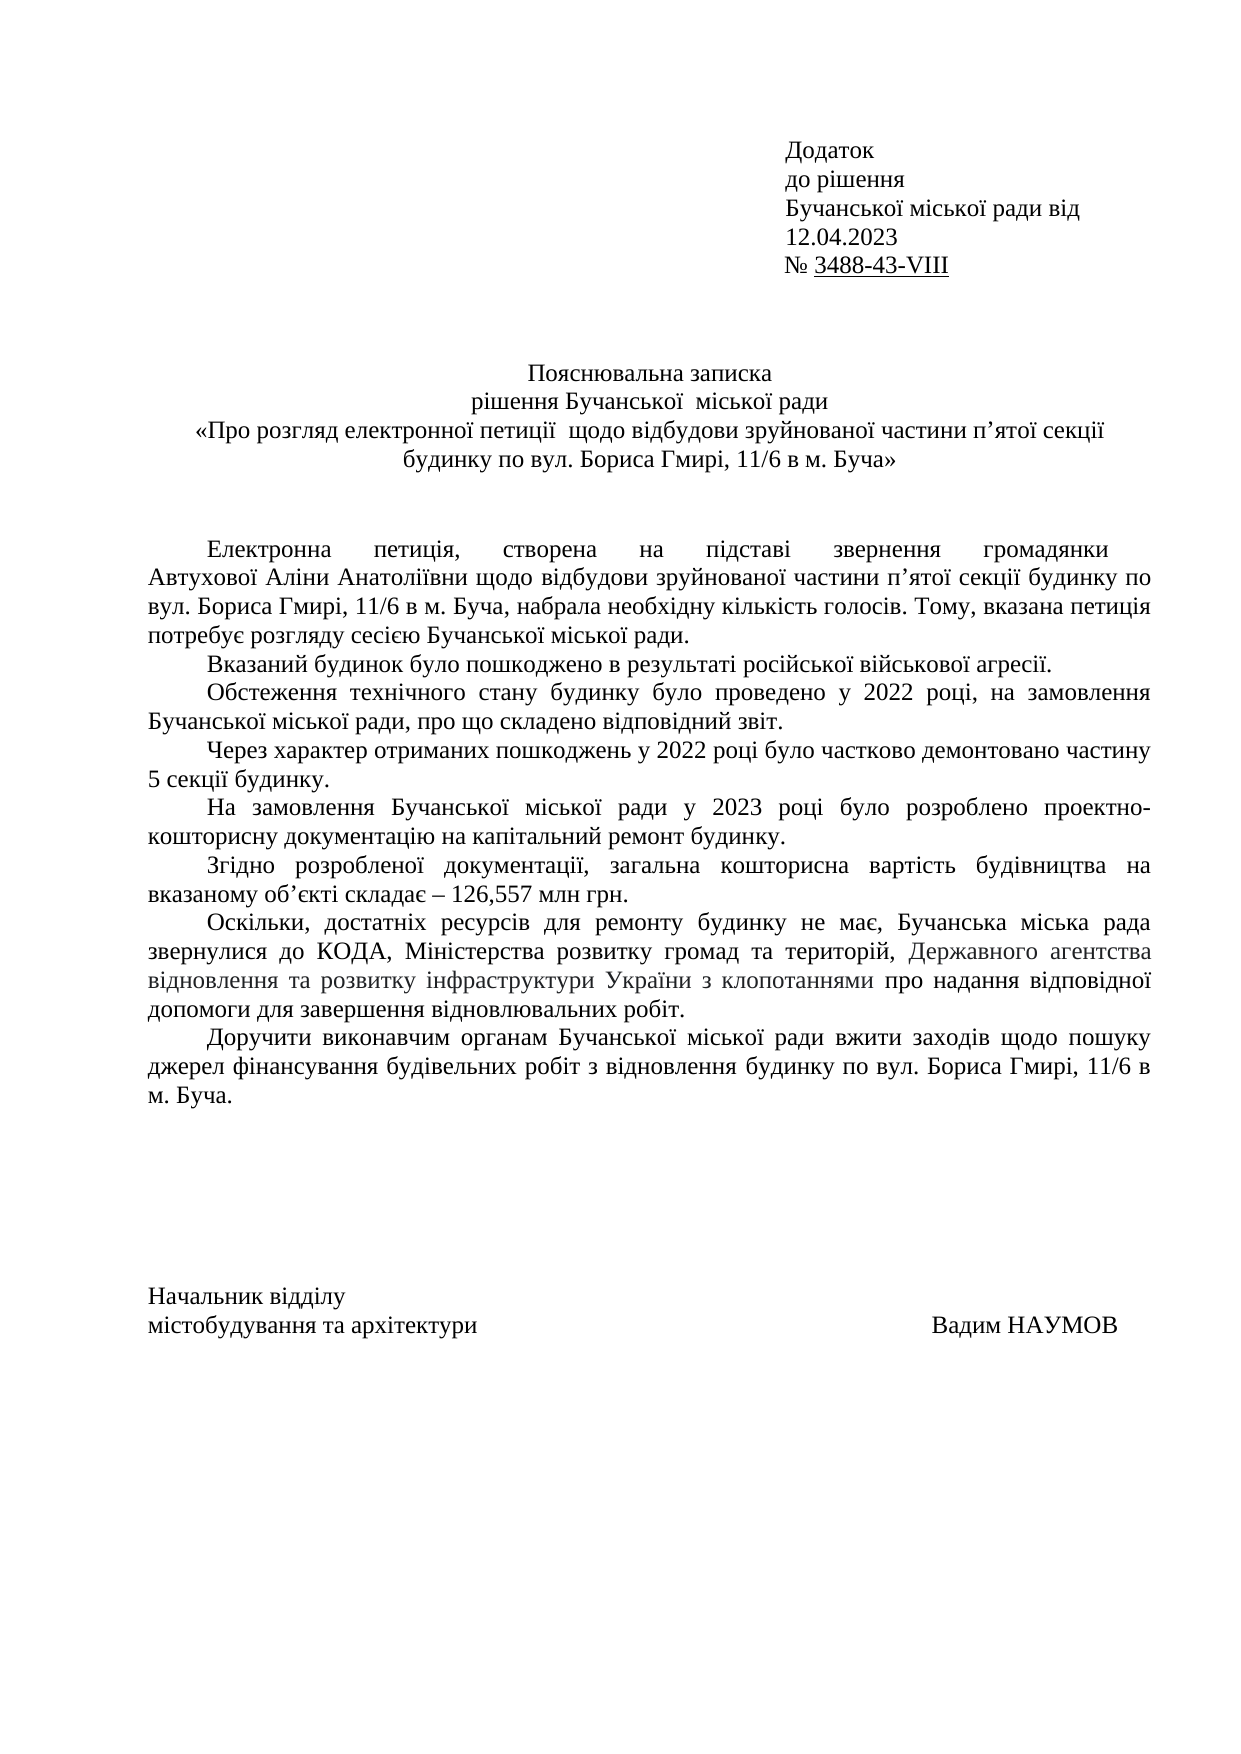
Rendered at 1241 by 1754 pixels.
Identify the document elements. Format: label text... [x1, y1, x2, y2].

text № 3488-43-VIІІ [148, 251, 1146, 279]
text Начальник відділу [148, 1281, 1152, 1310]
text 12.04.2023 [148, 222, 1152, 251]
text Обстеження технічного стану будинку було проведено у 2022 році, на замовлення Бучанської міської ради, про що складено відповідний звіт. [148, 677, 1152, 735]
text Доручити виконавчим органам Бучанської міської ради вжити заходів щодо пошуку джерел фінансування будівельних робіт з відновлення будинку по вул. Бориса Гмирі, 11/6 в м. Буча. [148, 1022, 1152, 1109]
text містобудування та архітектури Вадим НАУМОВ [148, 1310, 1152, 1339]
text Згідно розробленої документації, загальна кошторисна вартість будівництва на вказаному об’єкті складає – 126,557 млн грн. [148, 850, 1152, 907]
text Бучанської міської ради від [148, 193, 1152, 222]
text Електронна петиція, створена на підставі звернення громадянки Автухової Аліни Анатоліївни щодо відбудови зруйнованої частини п’ятої секції будинку по вул. Бориса Гмирі, 11/6 в м. Буча, набрала необхідну кількість голосів. Тому, вказана петиція потребує розгляду сесією Бучанської міської ради. [148, 534, 1152, 649]
text до рішення [148, 164, 1152, 193]
text Оскільки, достатніх ресурсів для ремонту будинку не має, Бучанська міська рада звернулися до КОДА, Міністерства розвитку громад та територій, Державного агентства відновлення та розвитку інфраструктури України з клопотаннями про надання відповідної допомоги для завершення відновлювальних робіт. [148, 907, 1152, 1022]
text Пояснювальна записка [148, 358, 1152, 386]
text «Про розгляд електронної петиції щодо відбудови зруйнованої частини п’ятої секції будинку по вул. Бориса Гмирі, 11/6 в м. Буча» [148, 415, 1152, 473]
text Додаток [148, 136, 1152, 164]
text Через характер отриманих пошкоджень у 2022 році було частково демонтовано частину 5 секції будинку. [148, 735, 1152, 792]
text На замовлення Бучанської міської ради у 2023 році було розроблено проектно-кошторисну документацію на капітальний ремонт будинку. [148, 792, 1152, 850]
text Вказаний будинок було пошкоджено в результаті російської військової агресії. [148, 649, 1152, 677]
text рішення Бучанської міської ради [148, 386, 1152, 415]
